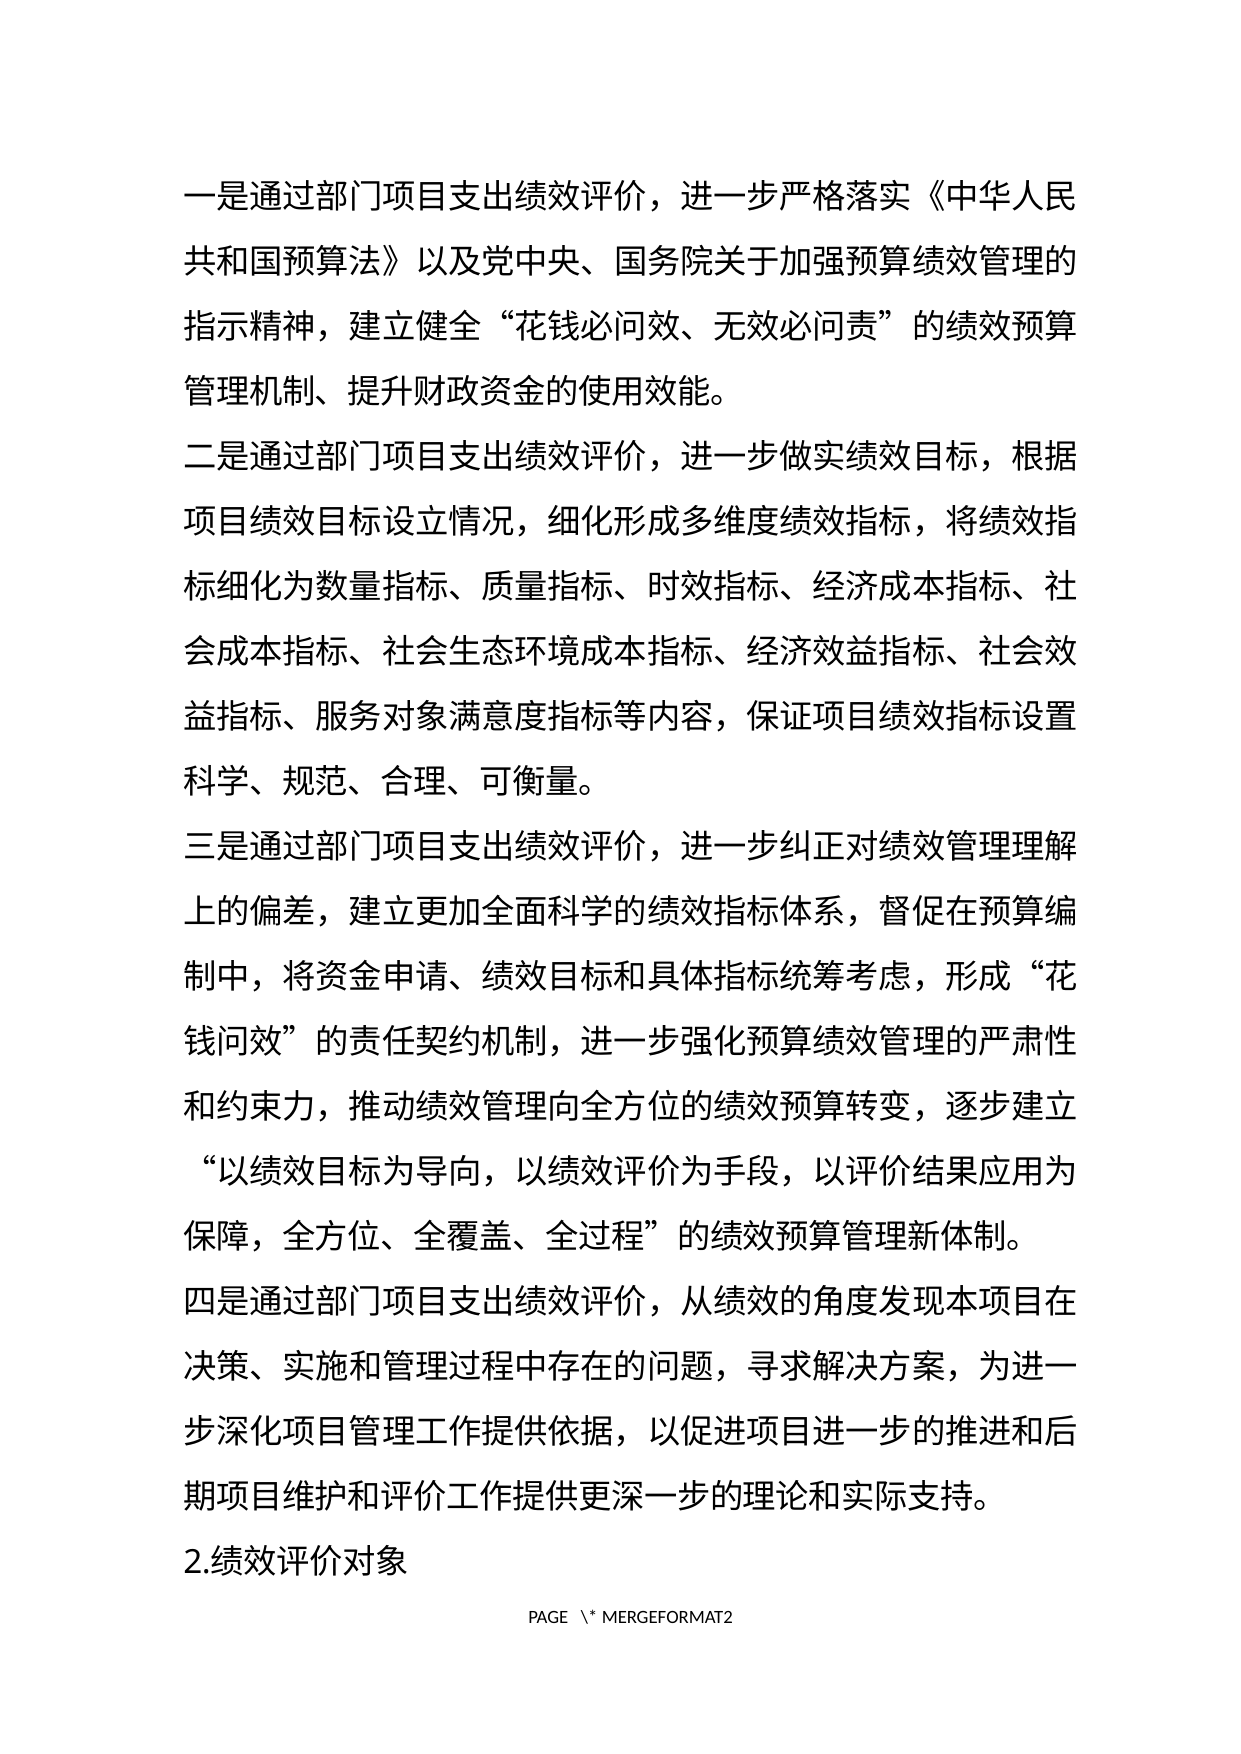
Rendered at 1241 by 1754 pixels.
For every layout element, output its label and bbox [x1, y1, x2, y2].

text [183, 162, 1078, 1592]
